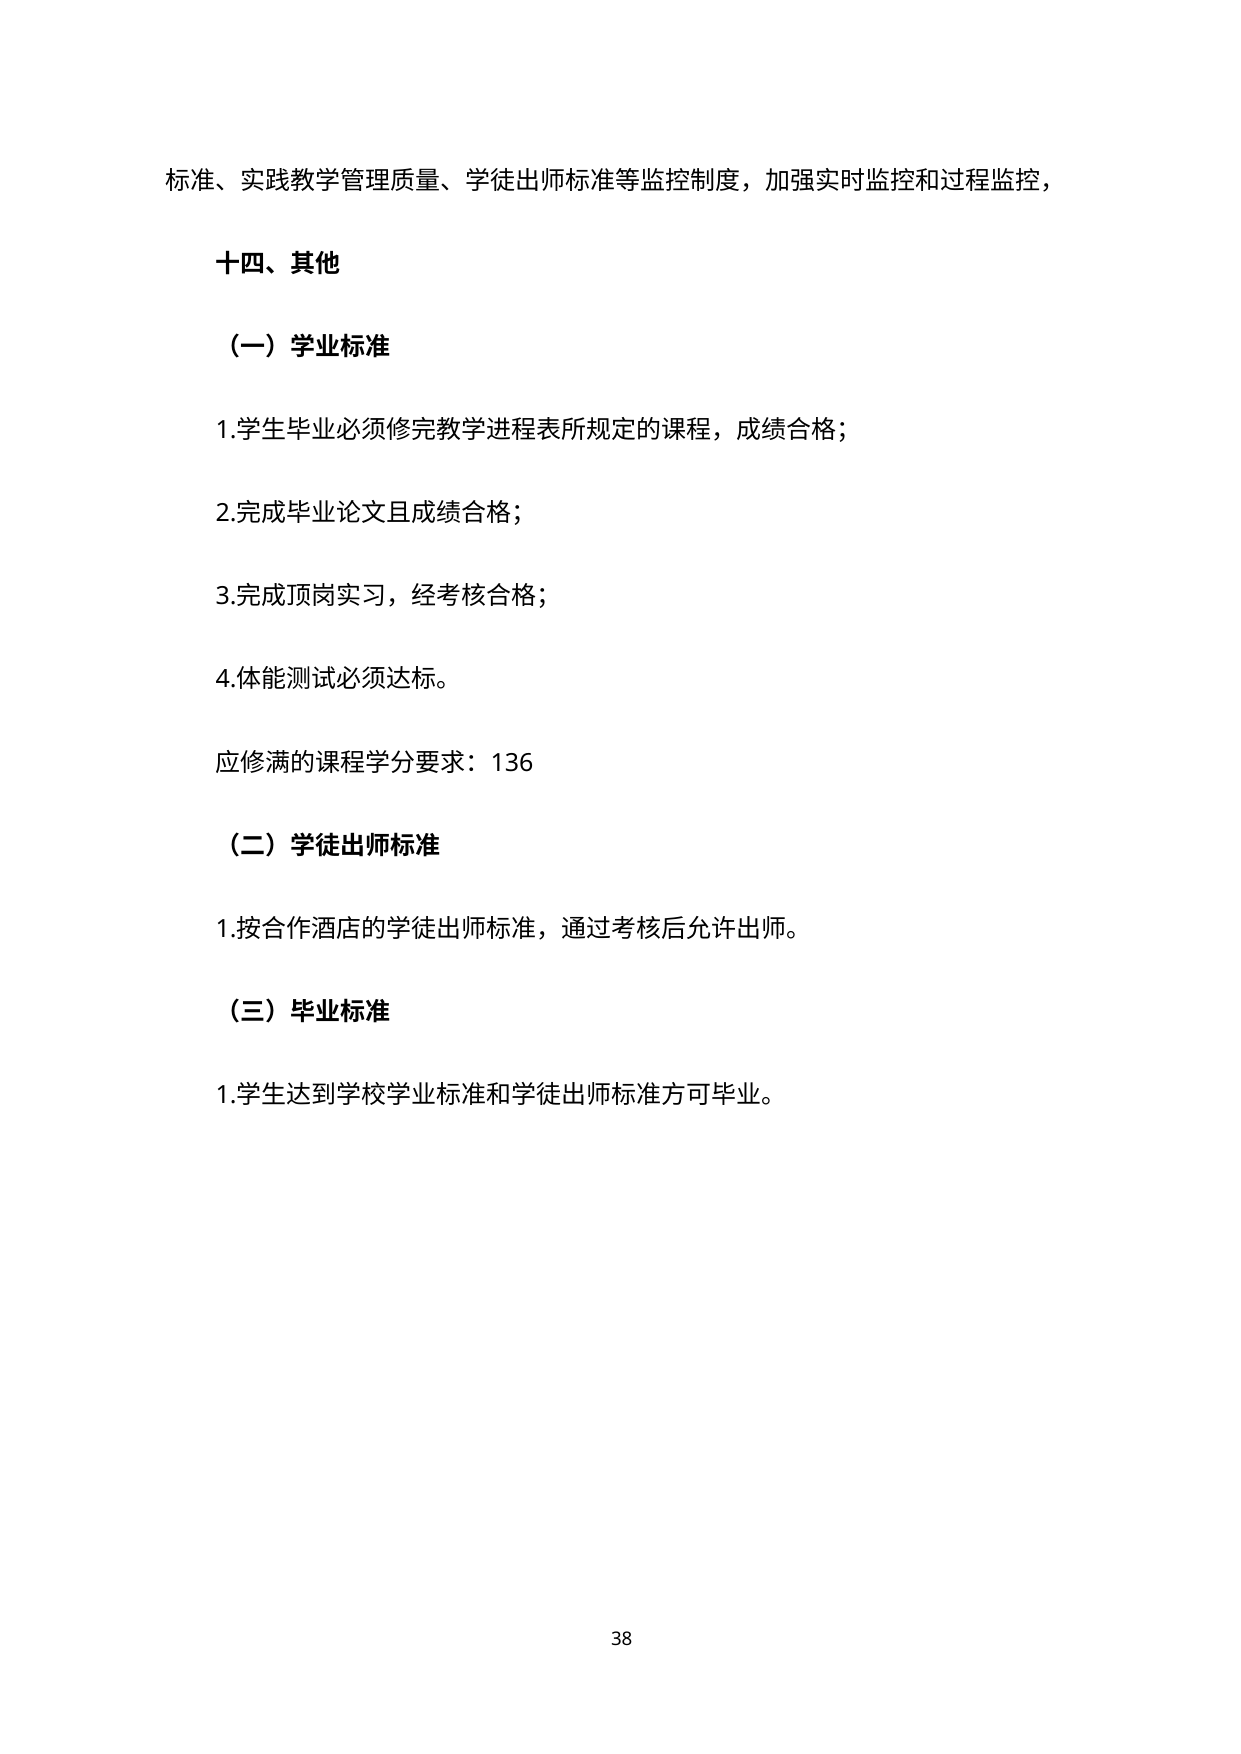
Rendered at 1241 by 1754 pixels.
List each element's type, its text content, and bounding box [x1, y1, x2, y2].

text 1.按合作酒店的学徒出师标准，通过考核后允许出师。 [165, 894, 1075, 959]
text 2.完成毕业论文且成绩合格； [165, 478, 1075, 543]
text （二）学徒出师标准 [165, 811, 1075, 876]
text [165, 146, 1075, 211]
text 1.学生达到学校学业标准和学徒出师标准方可毕业。 [165, 1060, 1075, 1125]
text 1.学生毕业必须修完教学进程表所规定的课程，成绩合格； [165, 395, 1075, 460]
text 4.体能测试必须达标。 [165, 644, 1075, 709]
text （一）学业标准 [165, 312, 1075, 377]
text 十四、其他 [165, 229, 1075, 294]
text 应修满的课程学分要求：136 [165, 728, 1075, 793]
text 3.完成顶岗实习，经考核合格； [165, 561, 1075, 626]
text （三）毕业标准 [165, 977, 1075, 1042]
